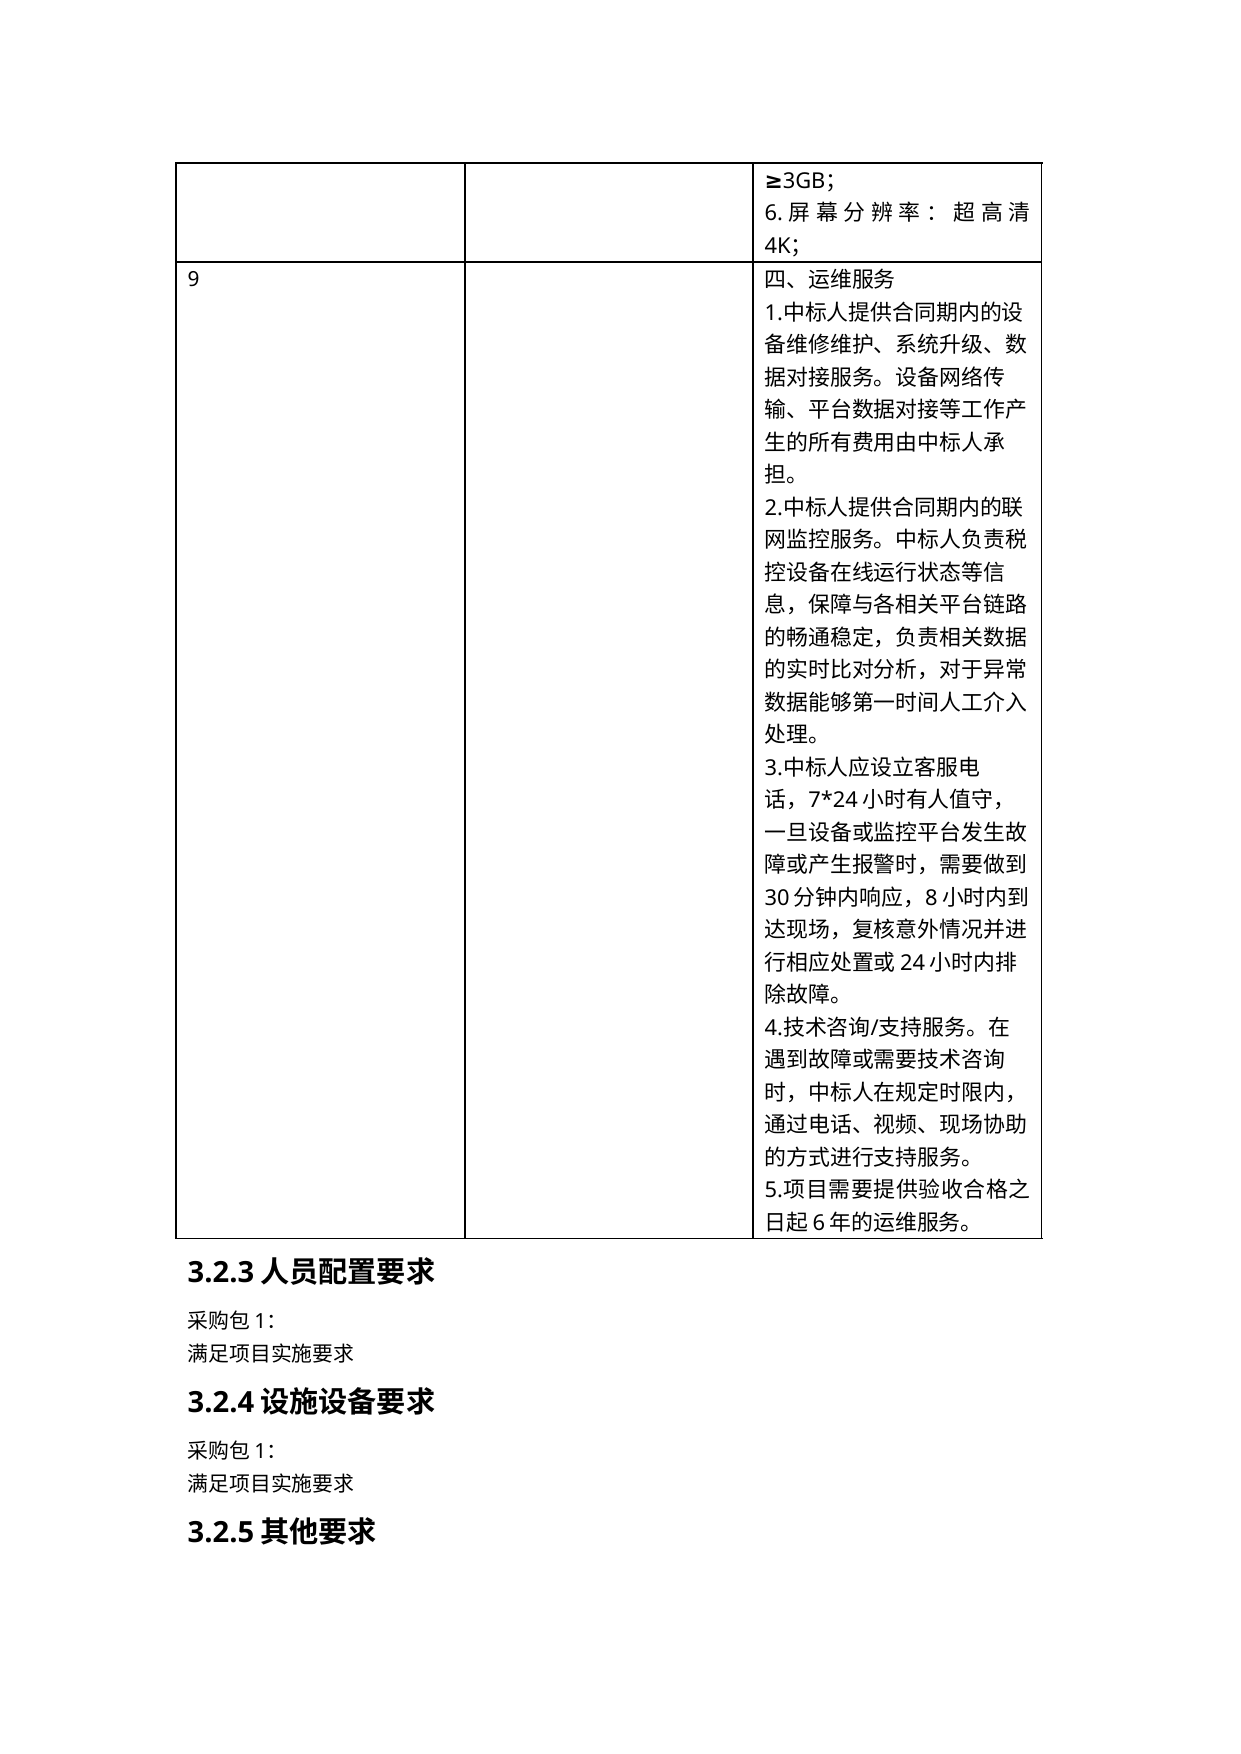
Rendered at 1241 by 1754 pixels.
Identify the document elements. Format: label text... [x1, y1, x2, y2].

text 满足项目实施要求 [187, 1337, 1053, 1369]
text 3.2.5其他要求 [187, 1499, 1053, 1564]
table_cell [754, 164, 1041, 261]
table_cell 9 [177, 263, 464, 1238]
table_cell [466, 164, 752, 261]
table_cell 8 [177, 164, 464, 261]
text 采购包1： [187, 1304, 1053, 1337]
table_cell 四、运维服务 1.中标人提供合同期内的设备维修维护、系统升级、数据对接服务。设备网络传输、平台数据对接等工作产生的所有费用由中标人承担。 2.中标人提供合同期内的联网监控服务。中标人负责税控设备在线运行状态等信息，保障与各相关平台链路的畅通稳定，负责相关数据的实时比对分析，对于异常数据能够第一时间人工介入处理。 3.中标人应设立客服电话，7*24小时有人值守，一旦设备或监控平台发生故障或产生报警时，需要做到30分钟内响应，8小时内到达现场，复核意外情况并进行相应处置或24小时内排除故障。 4.技术咨询/支持服务。在遇到故障或需要技术咨询时，中标人在规定时限内，通过电话、视频、现场协助的方式进行支持服务。 5.项目需要提供验收合格之日起6年的运维服务。 [754, 263, 1041, 1238]
text 3.2.4设施设备要求 [187, 1369, 1053, 1434]
text 3.2.3人员配置要求 [187, 1239, 1053, 1304]
text 满足项目实施要求 [187, 1467, 1053, 1499]
table_cell [466, 263, 752, 1238]
text 采购包1： [187, 1434, 1053, 1467]
